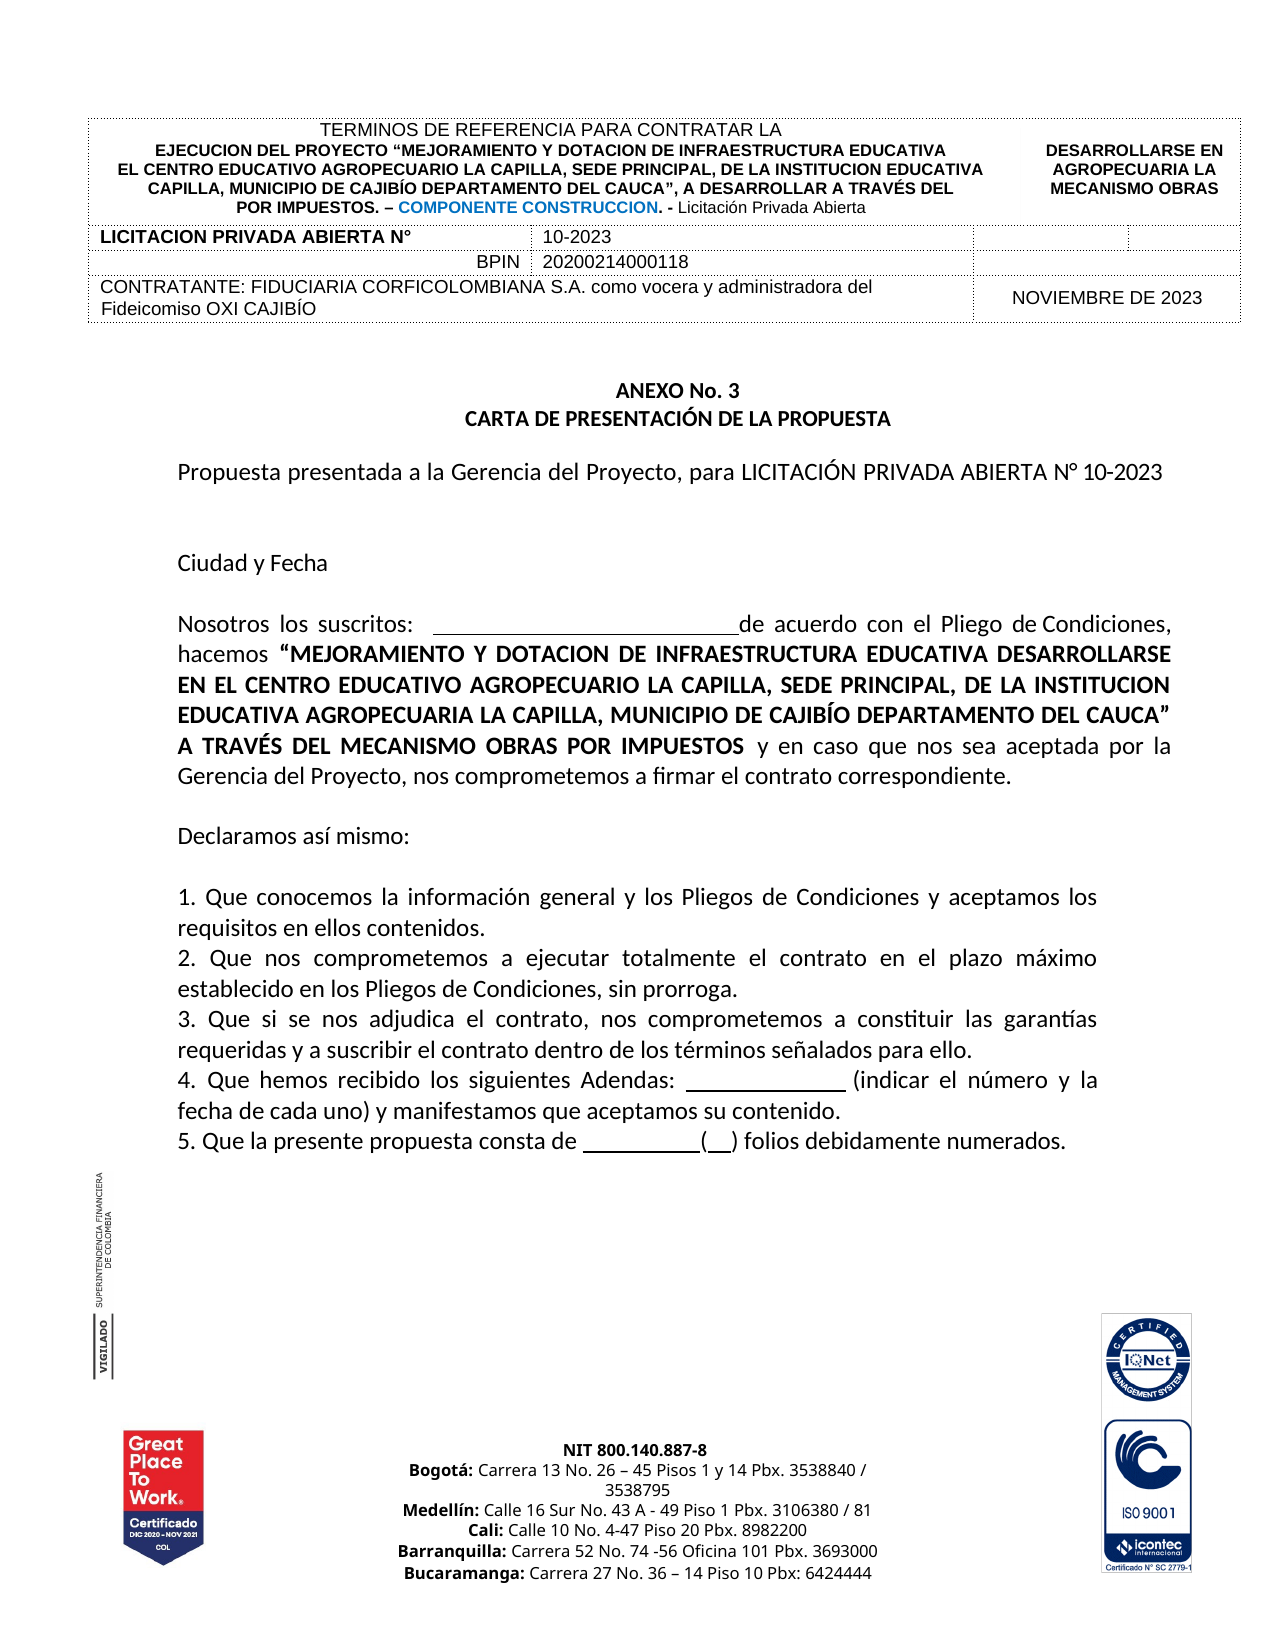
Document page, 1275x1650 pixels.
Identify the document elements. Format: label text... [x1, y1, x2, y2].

text Propuesta presentada a la Gerencia del Proyecto, para LICITACIÓN PRIVADA ABIERTA N° 10-2023 [177, 456, 1264, 487]
list Que si se nos adjudica el contrato, nos comprometemos a constituir las garantías requeridas y a suscribir el contrato dentro de los términos señalados para ello. [177, 1003, 1098, 1064]
picture [1101, 1313, 1192, 1573]
text Declaramos así mismo: [177, 820, 1264, 851]
list Que nos comprometemos a ejecutar totalmente el contrato en el plazo máximo establecido en los Pliegos de Condiciones, sin prorroga. [177, 942, 1098, 1003]
subtitle ANEXO No. 3 [94, 376, 1262, 404]
list Que conocemos la información general y los Pliegos de Condiciones y aceptamos los requisitos en ellos contenidos. [177, 881, 1097, 942]
list Que hemos recibido los siguientes Adendas: (indicar el número y la fecha de cada uno) y manifestamos que aceptamos su contenido. [177, 1064, 1098, 1125]
text Nosotros los suscritos: de acuerdo con el Pliego de Condiciones, hacemos “MEJORAMIENTO Y DOTACION DE INFRAESTRUCTURA EDUCATIVA DESARROLLARSE EN EL CENTRO EDUCATIVO AGROPECUARIO LA CAPILLA, SEDE PRINCIPAL, DE LA INSTITUCION EDUCATIVA AGROPECUARIA LA CAPILLA, MUNICIPIO DE CAJIBÍO DEPARTAMENTO DEL CAUCA” A TRAVÉS DEL MECANISMO OBRAS POR IMPUESTOS y en caso que nos sea aceptada por la Gerencia del Proyecto, nos comprometemos a firmar el contrato correspondiente. [177, 608, 1172, 791]
subtitle CARTA DE PRESENTACIÓN DE LA PROPUESTA [94, 404, 1262, 432]
picture [120, 1422, 206, 1568]
picture [91, 1171, 114, 1380]
text Ciudad y Fecha [177, 547, 1264, 577]
list Que la presente propuesta consta de ( ) folios debidamente numerados. [177, 1125, 1264, 1156]
